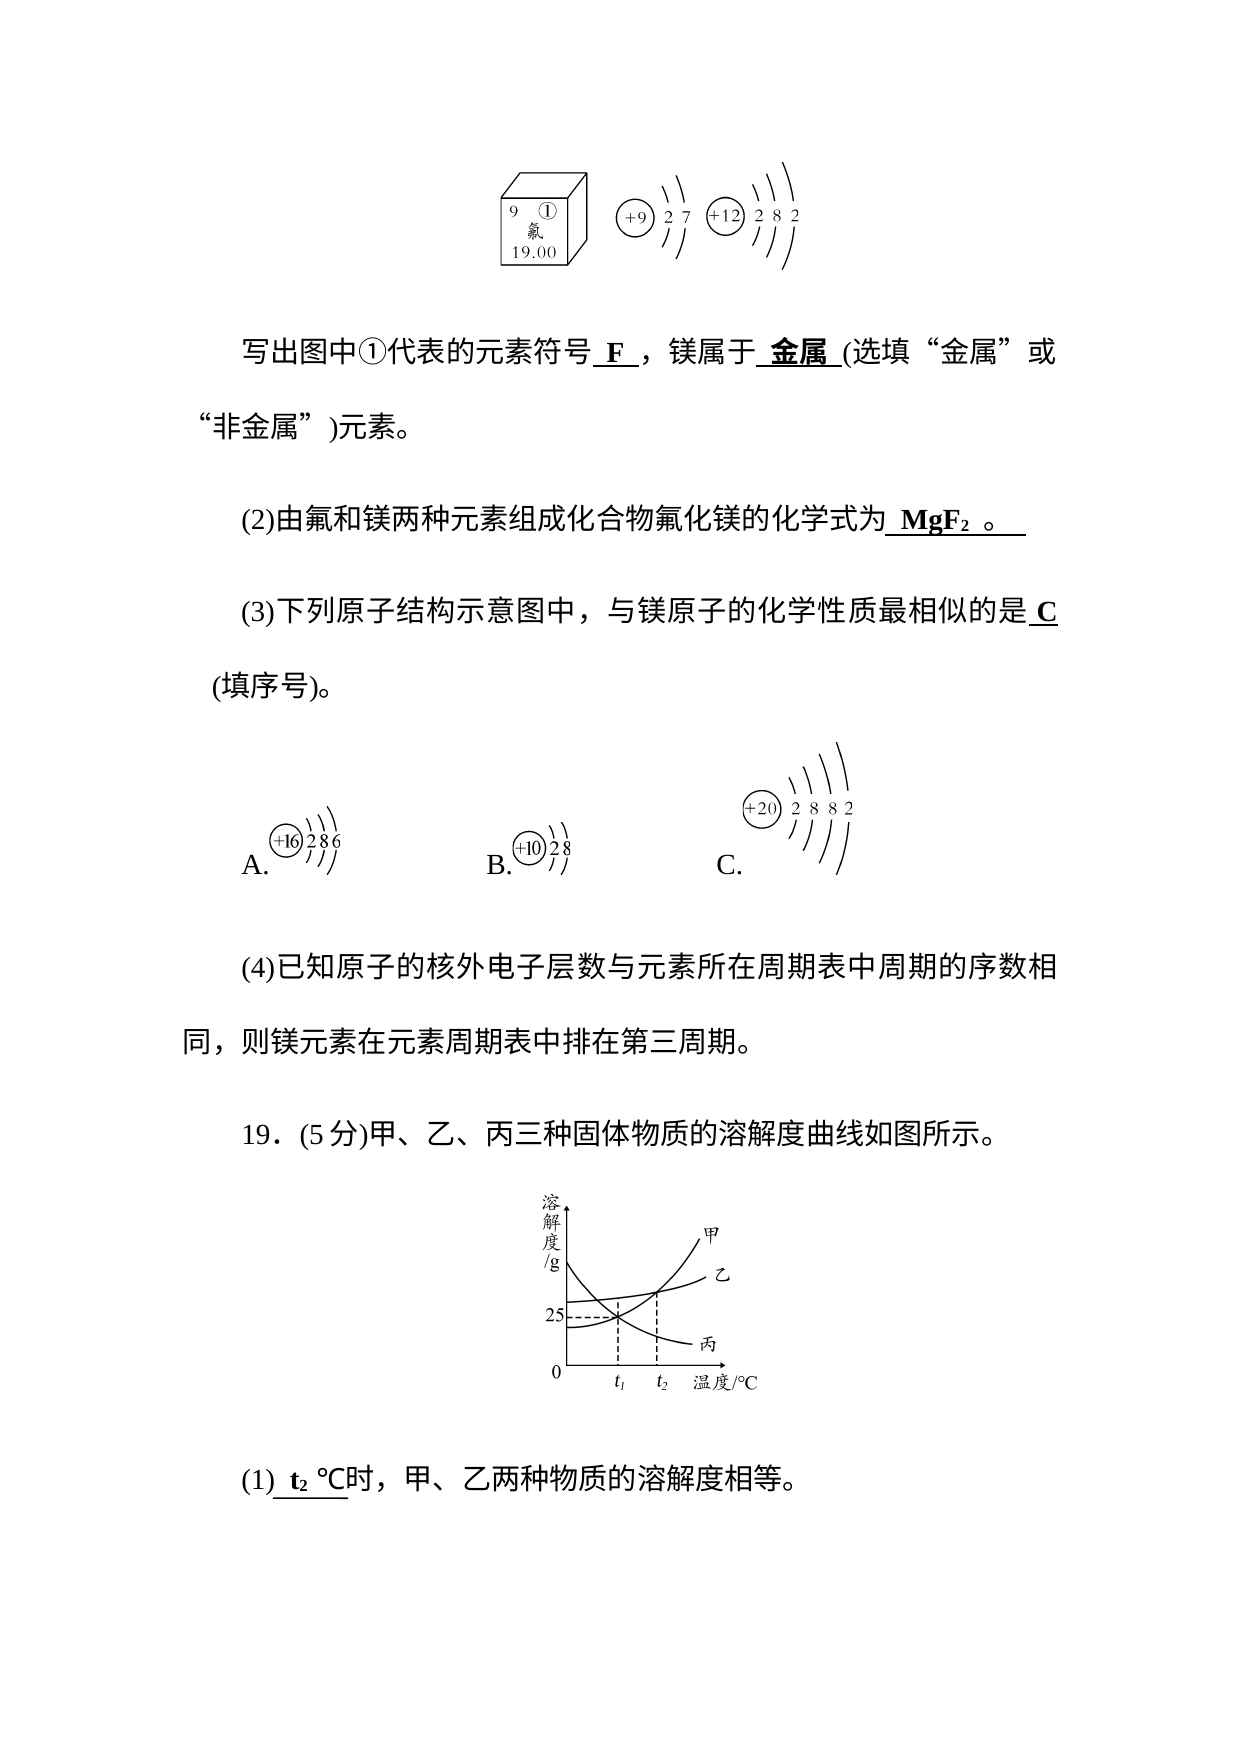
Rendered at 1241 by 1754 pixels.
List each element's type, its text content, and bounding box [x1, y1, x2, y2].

list t2 ℃时，甲、乙两种物质的溶解度相等。 [183, 1444, 1058, 1509]
picture [742, 742, 853, 875]
picture [512, 822, 571, 875]
picture [500, 162, 799, 270]
text 写出图中①代表的元素符号 F ，镁属于 金属 (选填“金属”或“非金属”)元素。 [183, 317, 1058, 457]
text (2)由氟和镁两种元素组成化合物氟化镁的化学式为 MgF2 。 [183, 484, 1058, 549]
picture [539, 1191, 759, 1393]
text (3)下列原子结构示意图中，与镁原子的化学性质最相似的是 C (填序号)。 [212, 576, 1058, 716]
picture [269, 806, 340, 875]
text (4)已知原子的核外电子层数与元素所在周期表中周期的序数相同，则镁元素在元素周期表中排在第三周期。 [183, 932, 1058, 1072]
text 19．(5分)甲、乙、丙三种固体物质的溶解度曲线如图所示。 [183, 1099, 1058, 1164]
text A. B. C. [183, 743, 1058, 905]
